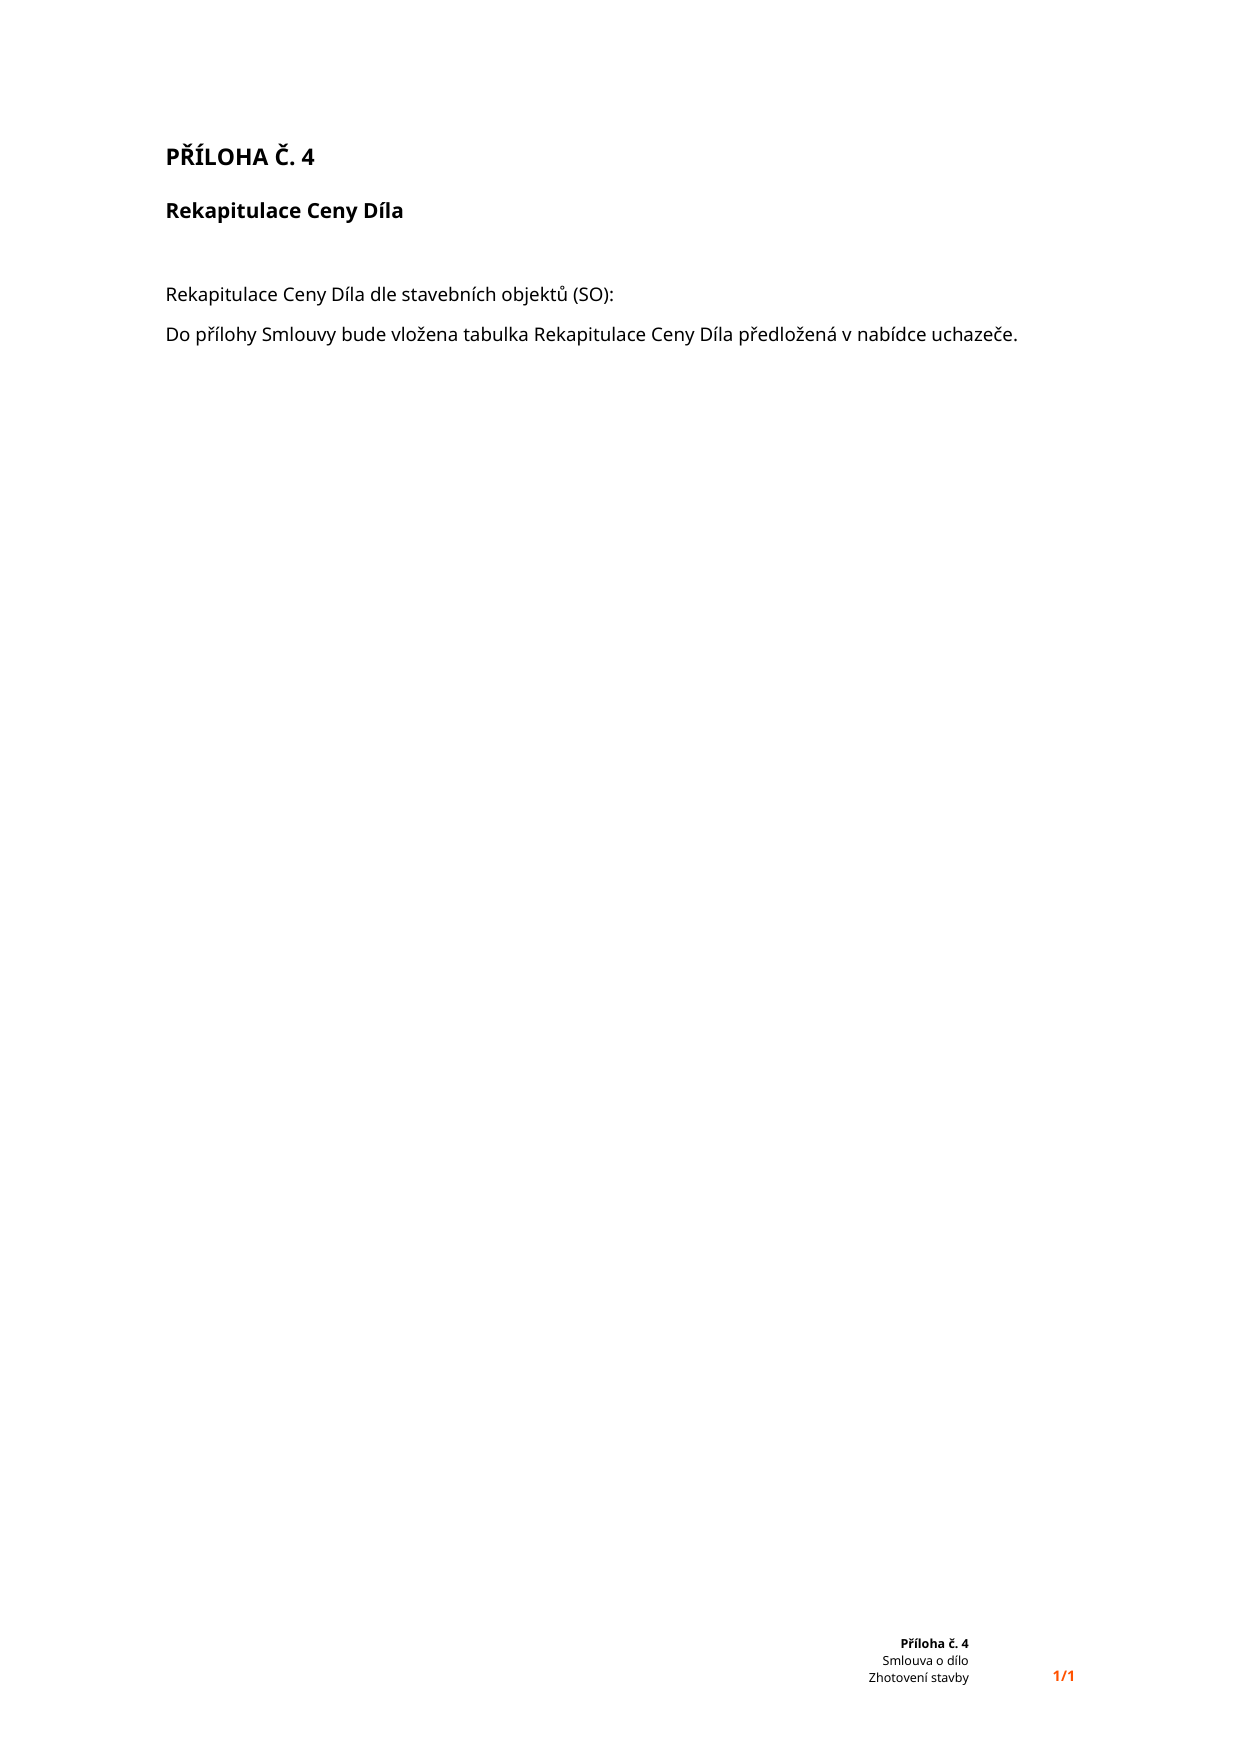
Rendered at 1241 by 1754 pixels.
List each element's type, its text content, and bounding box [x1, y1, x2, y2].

text Příloha č. 4 [165, 141, 1075, 173]
text Rekapitulace Ceny Díla [165, 197, 1075, 225]
text Do přílohy Smlouvy bude vložena tabulka Rekapitulace Ceny Díla předložená v nabídce uchazeče. [165, 321, 1075, 347]
text Rekapitulace Ceny Díla dle stavebních objektů (SO): [165, 281, 1075, 306]
